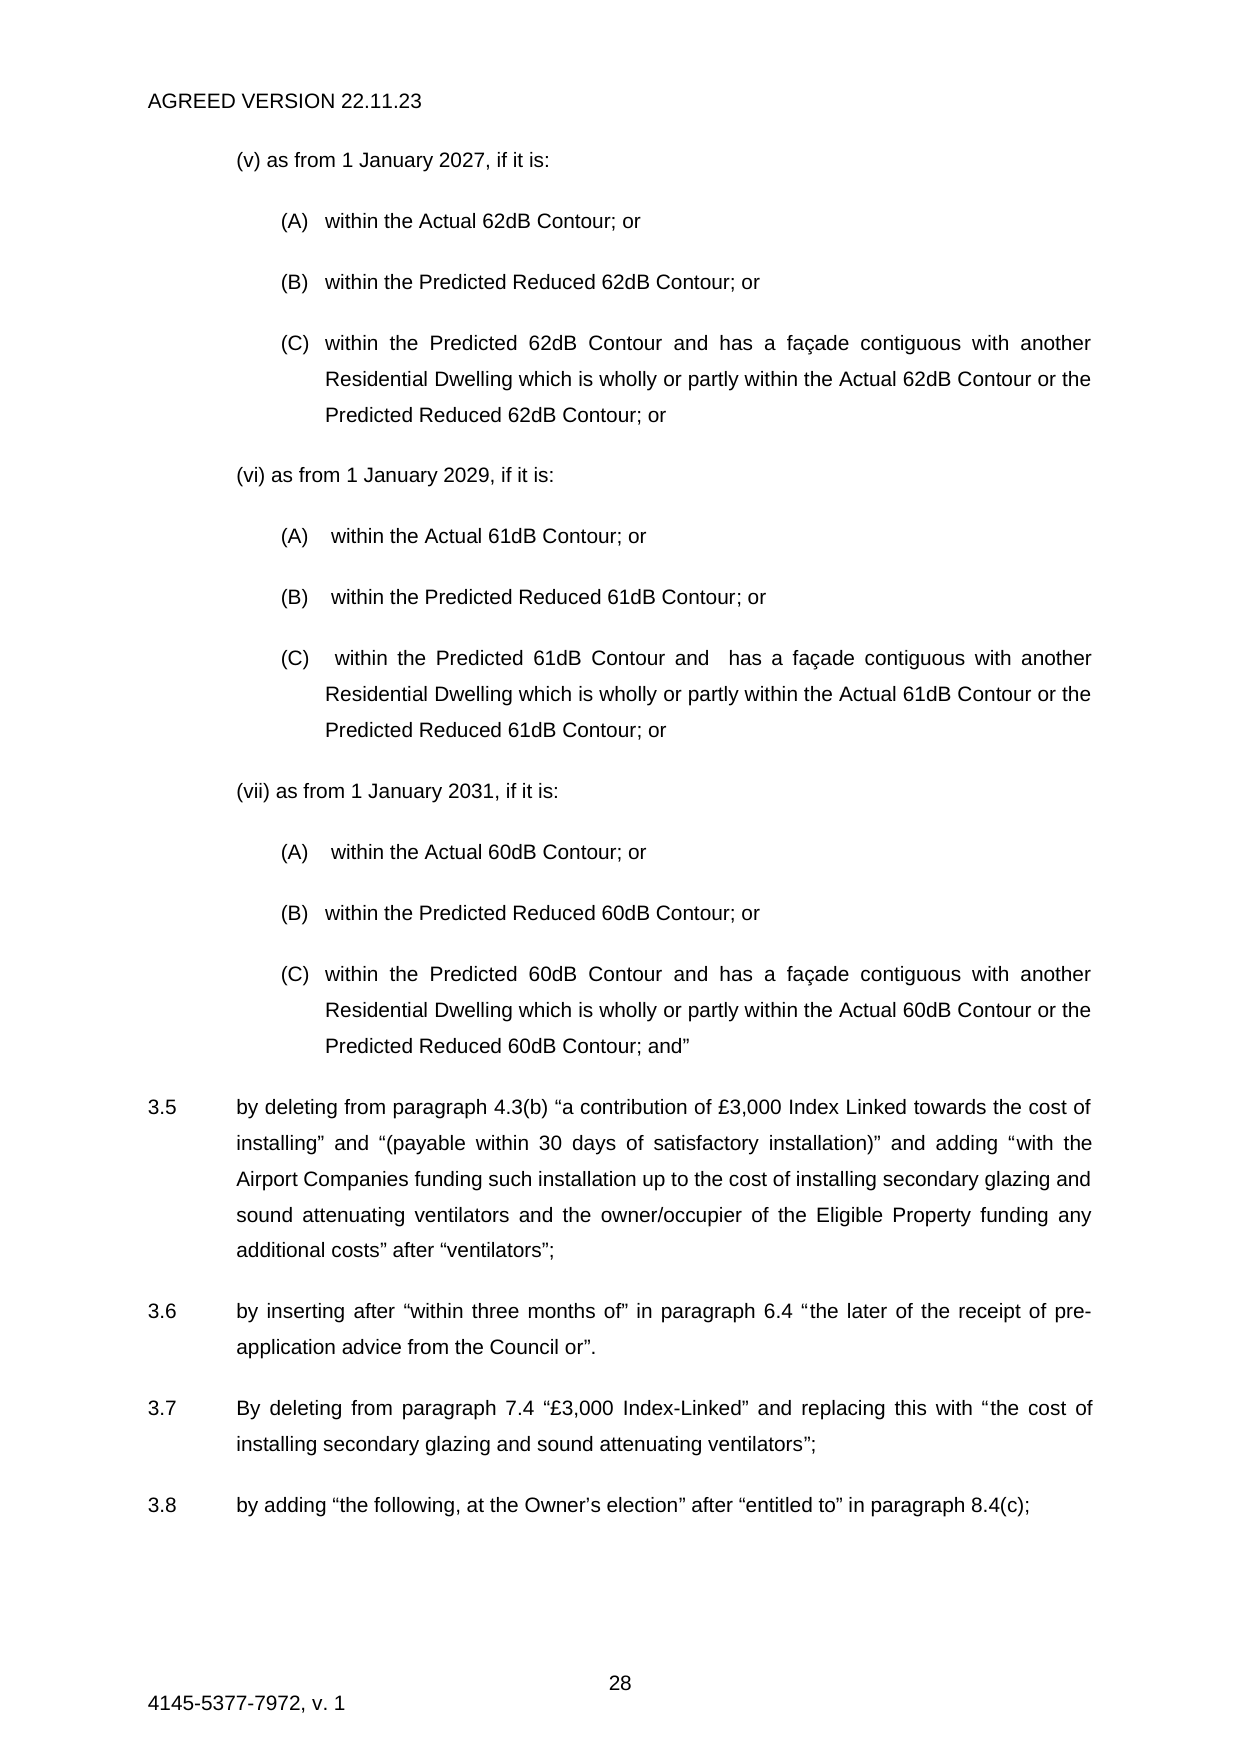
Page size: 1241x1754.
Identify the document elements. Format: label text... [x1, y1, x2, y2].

list within the Predicted 61dB Contour and has a façade contiguous with another Residential Dwelling which is wholly or partly within the Actual 61dB Contour or the Predicted Reduced 61dB Contour; or [281, 646, 1092, 742]
list within the Predicted 60dB Contour and has a façade contiguous with another Residential Dwelling which is wholly or partly within the Actual 60dB Contour or the Predicted Reduced 60dB Contour; and” [281, 962, 1092, 1058]
text (A) within the Actual 62dB Contour; or [281, 209, 1092, 233]
list within the Predicted Reduced 60dB Contour; or [281, 901, 1092, 925]
text (C) within the Predicted 62dB Contour and has a façade contiguous with another Residential Dwelling which is wholly or partly within the Actual 62dB Contour or the Predicted Reduced 62dB Contour; or [281, 331, 1092, 426]
list By deleting from paragraph 7.4 “£3,000 Index-Linked” and replacing this with “the cost of installing secondary glazing and sound attenuating ventilators”; [148, 1396, 1092, 1456]
list (vi) as from 1 January 2029, if it is: [236, 463, 1092, 487]
list by deleting from paragraph 4.3(b) “a contribution of £3,000 Index Linked towards the cost of installing” and “(payable within 30 days of satisfactory installation)” and adding “with the Airport Companies funding such installation up to the cost of installing secondary glazing and sound attenuating ventilators and the owner/occupier of the Eligible Property funding any additional costs” after “ventilators”; [148, 1094, 1092, 1262]
list within the Predicted Reduced 61dB Contour; or [281, 585, 1092, 609]
list by adding “the following, at the Owner’s election” after “entitled to” in paragraph 8.4(c); [148, 1493, 1092, 1517]
list within the Actual 61dB Contour; or [281, 524, 1092, 548]
list (vii) as from 1 January 2031, if it is: [236, 779, 1092, 803]
text (B) within the Predicted Reduced 62dB Contour; or [281, 269, 1092, 293]
list (v) as from 1 January 2027, if it is: [236, 148, 1092, 172]
list by inserting after “within three months of” in paragraph 6.4 “the later of the receipt of pre-application advice from the Council or”. [148, 1299, 1092, 1359]
list within the Actual 60dB Contour; or [281, 840, 1092, 864]
